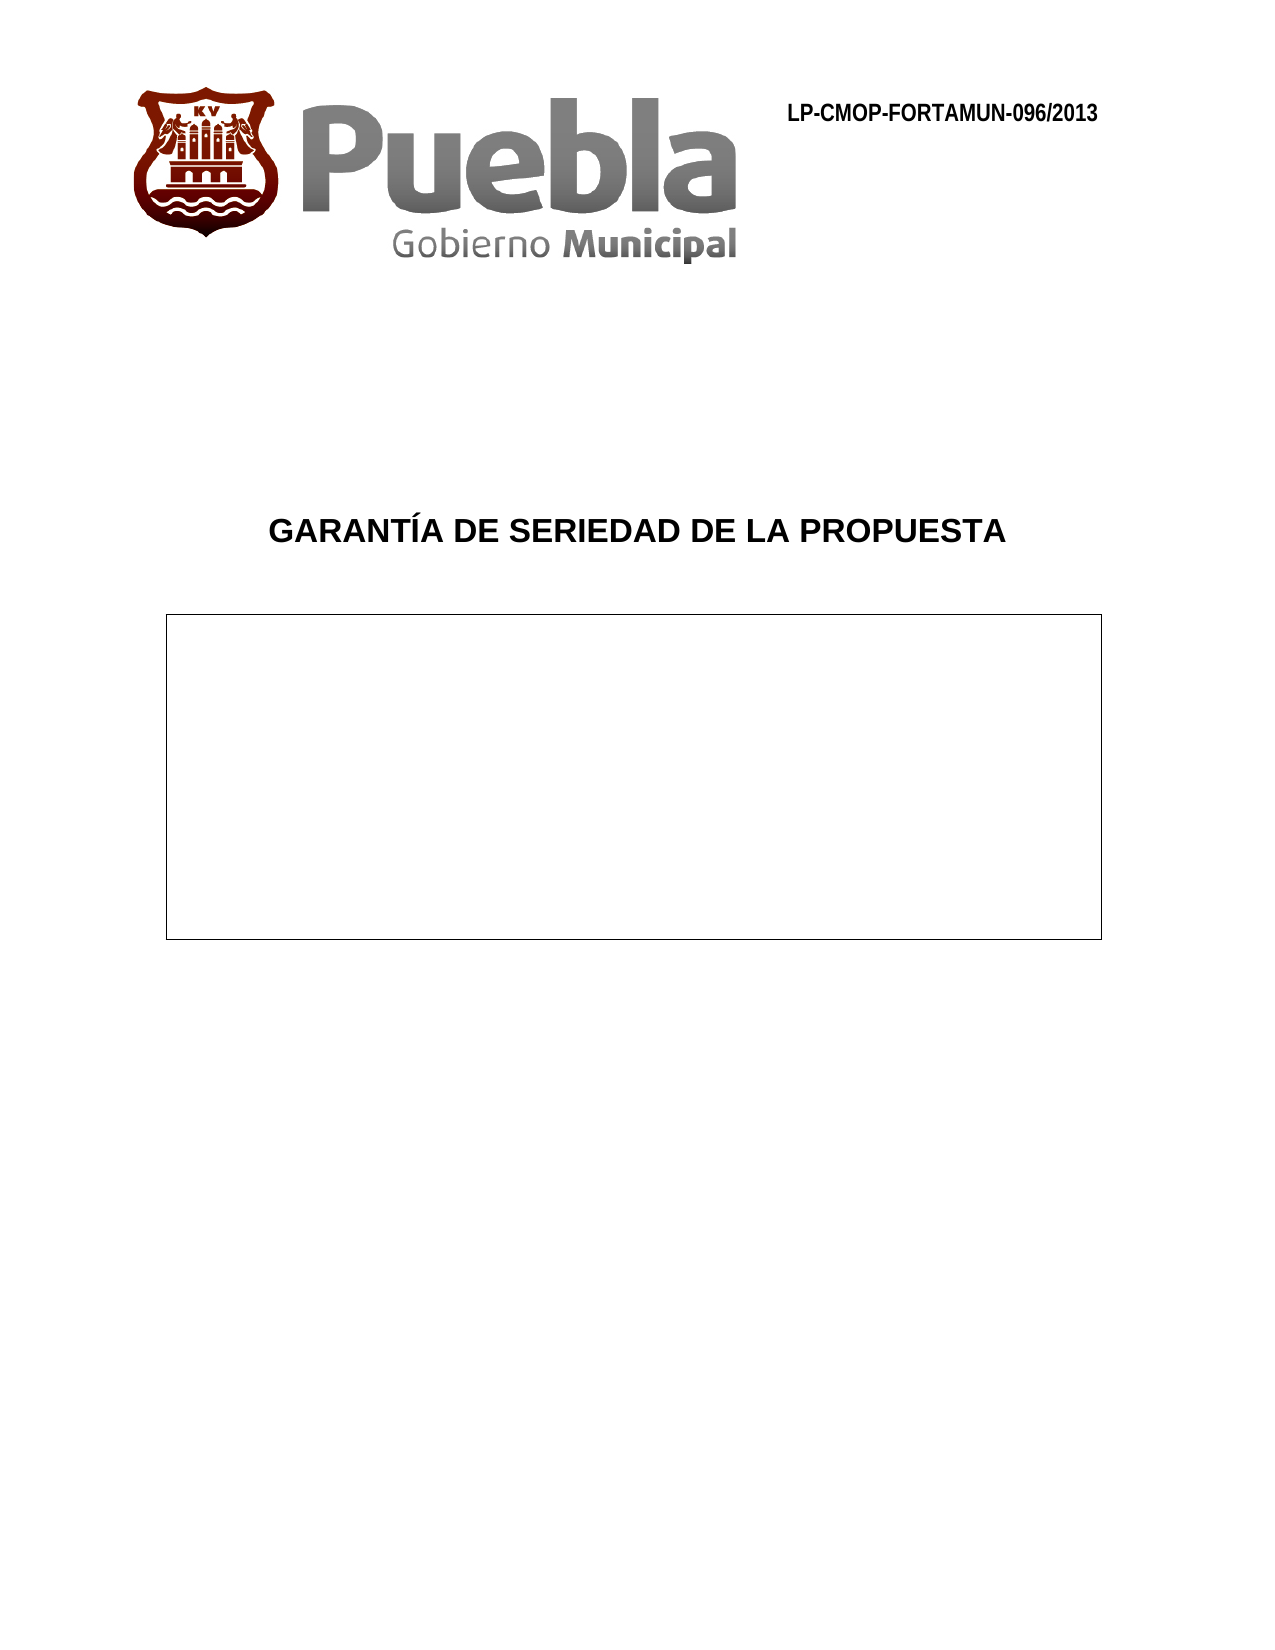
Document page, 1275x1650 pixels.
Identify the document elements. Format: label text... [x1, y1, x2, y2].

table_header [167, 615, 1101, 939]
picture [133, 87, 736, 264]
text GARANTÍA DE SERIEDAD DE LA PROPUESTA [177, 511, 1098, 549]
